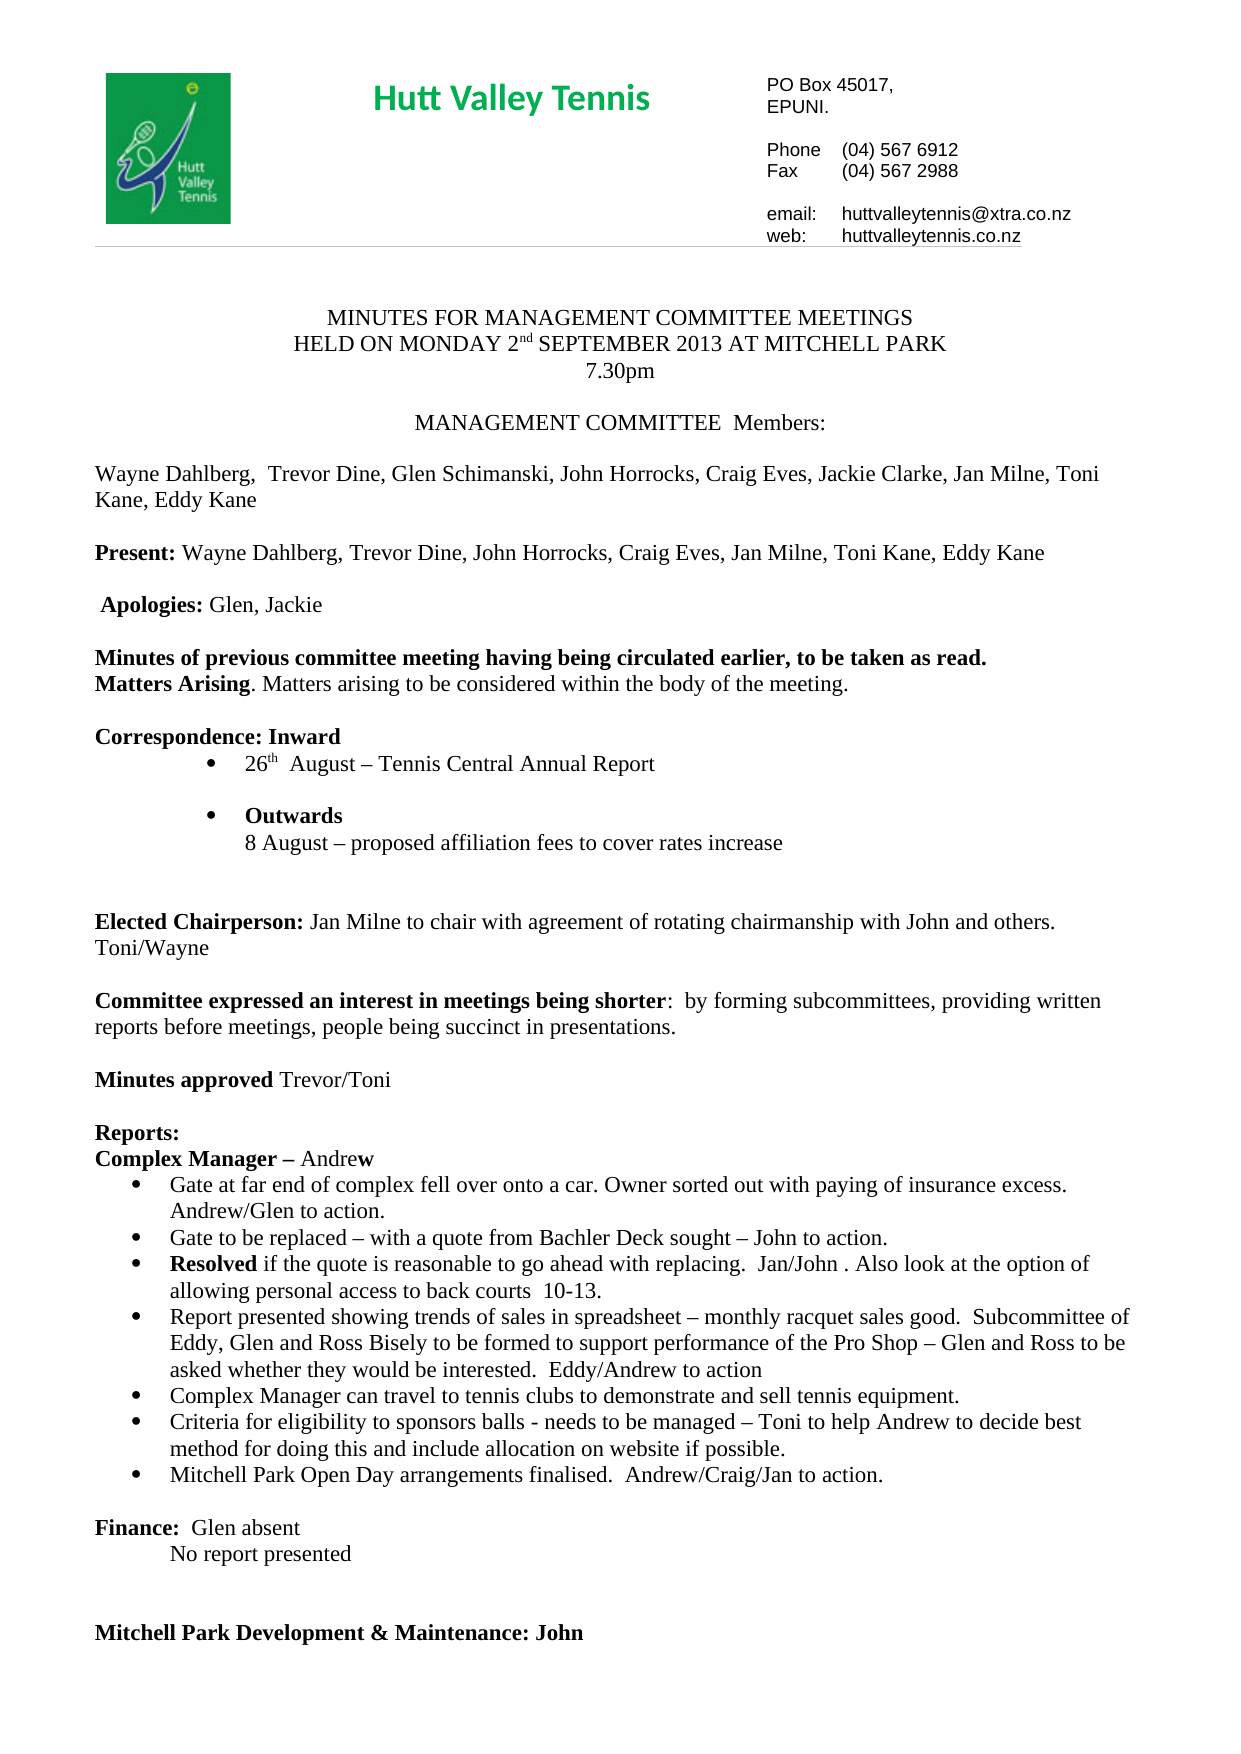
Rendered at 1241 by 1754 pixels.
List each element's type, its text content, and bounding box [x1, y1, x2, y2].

text HELD ON MONDAY 2nd SEPTEMBER 2013 AT MITCHELL PARK [94, 330, 1146, 357]
text Minutes approved Trevor/Toni [94, 1066, 1146, 1092]
picture [105, 73, 231, 224]
text MANAGEMENT COMMITTEE Members: [94, 409, 1146, 436]
list Outwards 8 August – proposed affiliation fees to cover rates increase [207, 802, 1146, 855]
text MINUTES FOR MANAGEMENT COMMITTEE MEETINGS [94, 304, 1146, 330]
text Present: Wayne Dahlberg, Trevor Dine, John Horrocks, Craig Eves, Jan Milne, Toni Kane, Eddy Kane [94, 539, 1146, 565]
list Complex Manager can travel to tennis clubs to demonstrate and sell tennis equipment. [132, 1382, 1146, 1408]
text Complex Manager – Andrew [94, 1145, 1146, 1171]
list Criteria for eligibility to sponsors balls - needs to be managed – Toni to help Andrew to decide best method for doing this and include allocation on website if possible. [132, 1408, 1146, 1461]
text Elected Chairperson: Jan Milne to chair with agreement of rotating chairmanship with John and others. Toni/Wayne [94, 908, 1146, 960]
text Minutes of previous committee meeting having being circulated earlier, to be taken as read. [94, 644, 1146, 671]
text Reports: [94, 1118, 1146, 1145]
list Gate at far end of complex fell over onto a car. Owner sorted out with paying of insurance excess. Andrew/Glen to action. [132, 1171, 1146, 1224]
text Matters Arising. Matters arising to be considered within the body of the meeting. [94, 671, 1146, 697]
text No report presented [169, 1540, 1146, 1567]
text 7.30pm [94, 357, 1146, 383]
text Wayne Dahlberg, Trevor Dine, Glen Schimanski, John Horrocks, Craig Eves, Jackie Clarke, Jan Milne, Toni Kane, Eddy Kane [94, 460, 1146, 512]
list Report presented showing trends of sales in spreadsheet – monthly racquet sales good. Subcommittee of Eddy, Glen and Ross Bisely to be formed to support performance of the Pro Shop – Glen and Ross to be asked whether they would be interested. Eddy/Andrew to action [132, 1303, 1146, 1382]
list 26th August – Tennis Central Annual Report [207, 749, 1146, 776]
list Mitchell Park Open Day arrangements finalised. Andrew/Craig/Jan to action. [132, 1461, 1146, 1487]
text Committee expressed an interest in meetings being shorter: by forming subcommittees, providing written reports before meetings, people being succinct in presentations. [94, 987, 1146, 1039]
text Finance: Glen absent [94, 1514, 1146, 1540]
text Correspondence: Inward [94, 723, 1146, 749]
list Gate to be replaced – with a quote from Bachler Deck sought – John to action. [132, 1224, 1146, 1250]
text Apologies: Glen, Jackie [94, 591, 1146, 618]
text Mitchell Park Development & Maintenance: John [94, 1619, 1146, 1646]
list Resolved if the quote is reasonable to go ahead with replacing. Jan/John . Also look at the option of allowing personal access to back courts 10-13. [132, 1250, 1146, 1303]
